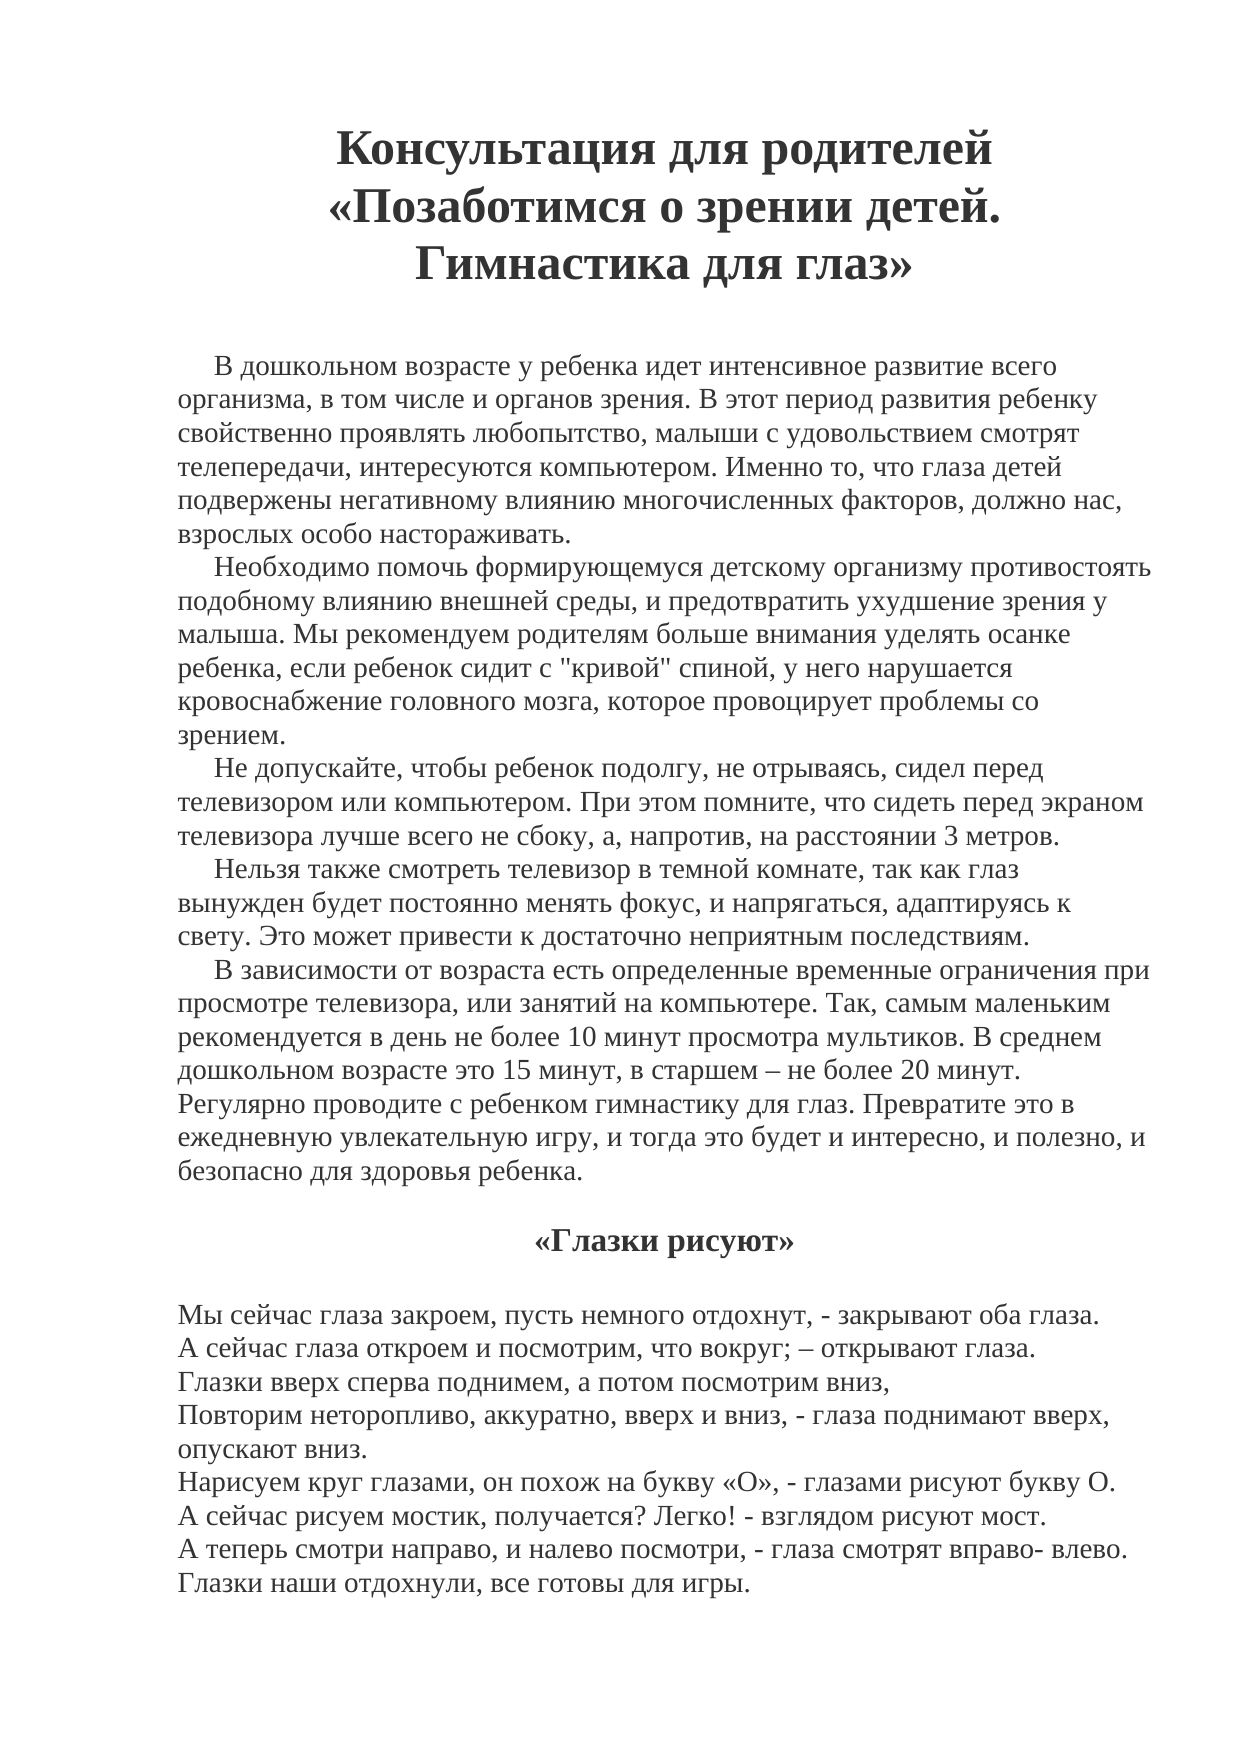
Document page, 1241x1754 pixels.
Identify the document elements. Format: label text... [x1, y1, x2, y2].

text Не допускайте, чтобы ребенок подолгу, не отрываясь, сидел перед телевизором или компьютером. При этом помните, что сидеть перед экраном телевизора лучше всего не сбоку, а, напротив, на расстоянии 3 метров. [177, 751, 1152, 851]
text Гимнастика для глаз» [177, 233, 1152, 291]
text Глазки наши отдохнули, все готовы для игры. [177, 1565, 1152, 1599]
text В зависимости от возраста есть определенные временные ограничения при просмотре телевизора, или занятий на компьютере. Так, самым маленьким рекомендуется в день не более 10 минут просмотра мультиков. В среднем дошкольном возрасте это 15 минут, в старшем – не более 20 минут. Регулярно проводите с ребенком гимнастику для глаз. Превратите это в ежедневную увлекательную игру, и тогда это будет и интересно, и полезно, и безопасно для здоровья ребенка. [177, 952, 1152, 1187]
text Повторим неторопливо, аккуратно, вверх и вниз, - глаза поднимают вверх, опускают вниз. [177, 1397, 1152, 1464]
text А сейчас рисуем мостик, получается? Легко! - взглядом рисуют мост. [177, 1498, 1152, 1532]
text А сейчас глаза откроем и посмотрим, что вокруг; – открывают глаза. [177, 1330, 1152, 1364]
text А теперь смотри направо, и налево посмотри, - глаза смотрят вправо- влево. [177, 1532, 1152, 1565]
text Нельзя также смотреть телевизор в темной комнате, так как глаз вынужден будет постоянно менять фокус, и напрягаться, адаптируясь к свету. Это может привести к достаточно неприятным последствиям. [177, 851, 1152, 952]
text «Позаботимся о зрении детей. [177, 176, 1152, 233]
text Нарисуем круг глазами, он похож на букву «О», - глазами рисуют букву О. [177, 1464, 1152, 1498]
text Мы сейчас глаза закроем, пусть немного отдохнут, - закрывают оба глаза. [177, 1297, 1152, 1330]
text В дошкольном возрасте у ребенка идет интенсивное развитие всего организма, в том числе и органов зрения. В этот период развития ребенку свойственно проявлять любопытство, малыши с удовольствием смотрят телепередачи, интересуются компьютером. Именно то, что глаза детей подвержены негативному влиянию многочисленных факторов, должно нас, взрослых особо настораживать. [177, 348, 1152, 549]
text Глазки вверх сперва поднимем, а потом посмотрим вниз, [177, 1364, 1152, 1397]
text Консультация для родителей [177, 118, 1152, 176]
text «Глазки рисуют» [177, 1220, 1152, 1258]
text Необходимо помочь формирующемуся детскому организму противостоять подобному влиянию внешней среды, и предотвратить ухудшение зрения у малыша. Мы рекомендуем родителям больше внимания уделять осанке ребенка, если ребенок сидит с "кривой" спиной, у него нарушается кровоснабжение головного мозга, которое провоцирует проблемы со зрением. [177, 549, 1152, 751]
